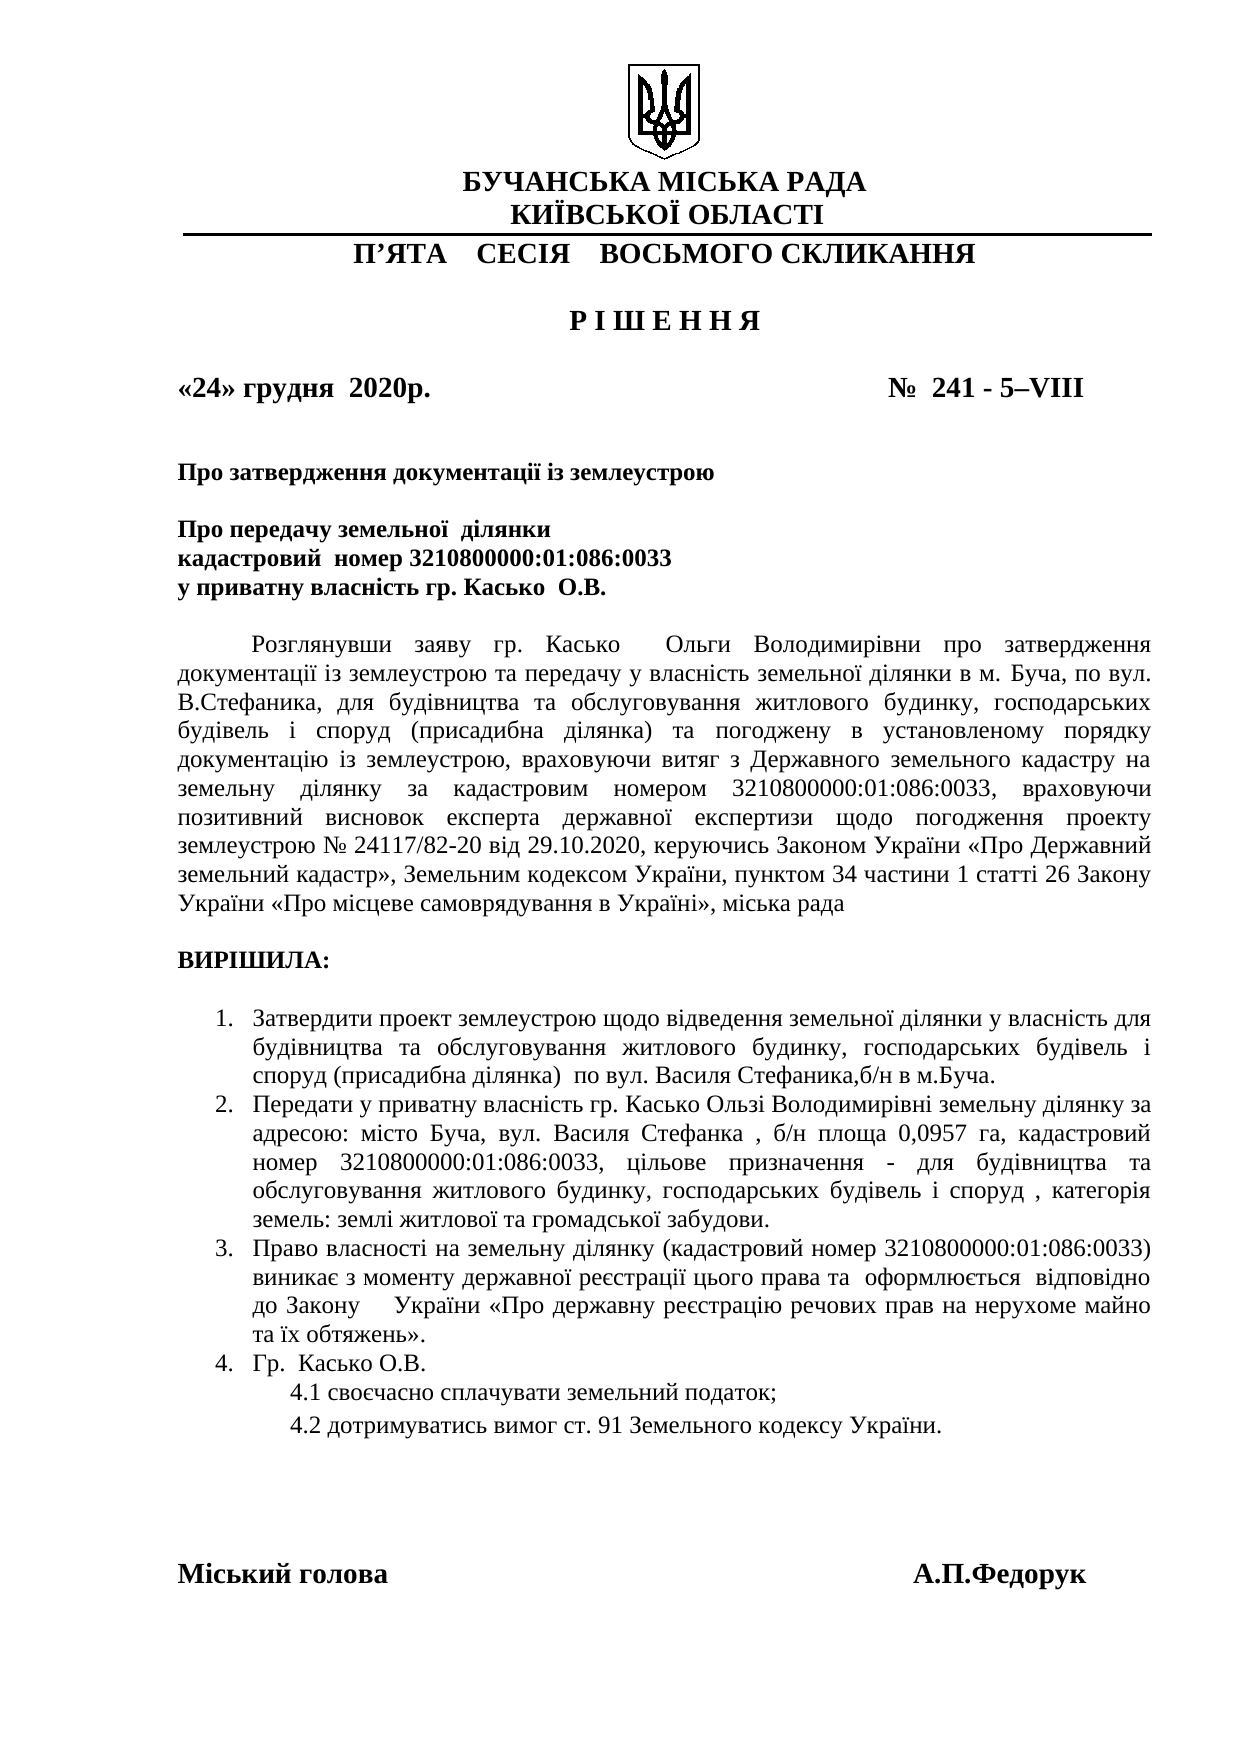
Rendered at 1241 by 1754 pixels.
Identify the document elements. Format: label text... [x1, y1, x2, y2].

list дотримуватись вимог ст. 91 Земельного кодексу України. [290, 1410, 1152, 1438]
text «24» грудня 2020р. № 241 - 5–VІІІ [177, 370, 1152, 404]
text БУЧАНСЬКА МІСЬКА РАДА [177, 164, 1152, 197]
text Про затвердження документації із землеустрою [177, 457, 1152, 486]
list своєчасно сплачувати земельний податок; [290, 1377, 1152, 1406]
list Затвердити проект землеустрою щодо відведення земельної ділянки у власність для будівництва та обслуговування житлового будинку, господарських будівель і споруд (присадибна ділянка) по вул. Василя Стефаника,б/н в м.Буча. [215, 1003, 1152, 1089]
text КИЇВСЬКОЇ ОБЛАСТІ [183, 197, 1152, 233]
list Передати у приватну власність гр. Касько Ользі Володимирівні земельну ділянку за адресою: місто Буча, вул. Василя Стефанка , б/н площа 0,0957 га, кадастровий номер 3210800000:01:086:0033, цільове призначення - для будівництва та обслуговування житлового будинку, господарських будівель і споруд , категорія земель: землі житлової та громадської забудови. [215, 1089, 1152, 1233]
text Р І Ш Е Н Н Я [177, 303, 1152, 337]
text ВИРІШИЛА: [177, 946, 1152, 974]
text П’ЯТА СЕСІЯ ВОСЬМОГО СКЛИКАННЯ [177, 236, 1152, 269]
list Право власності на земельну ділянку (кадастровий номер 3210800000:01:086:0033) виникає з моменту державної реєстрації цього права та оформлюється відповідно до Закону України «Про державну реєстрацію речових прав на нерухоме майно та їх обтяжень». [215, 1233, 1152, 1348]
text кадастровий номер 3210800000:01:086:0033 [177, 543, 1152, 572]
text у приватну власність гр. Касько О.В. [177, 572, 1152, 601]
text Про передачу земельної ділянки [177, 514, 1152, 543]
text Розглянувши заяву гр. Касько Ольги Володимирівни про затвердження документації із землеустрою та передачу у власність земельної ділянки в м. Буча, по вул. В.Стефаника, для будівництва та обслуговування житлового будинку, господарських будівель і споруд (присадибна ділянка) та погоджену в установленому порядку документацію із землеустрою, враховуючи витяг з Державного земельного кадастру на земельну ділянку за кадастровим номером 3210800000:01:086:0033, враховуючи позитивний висновок експерта державної експертизи щодо погодження проекту землеустрою № 24117/82-20 від 29.10.2020, керуючись Законом України «Про Державний земельний кадастр», Земельним кодексом України, пунктом 34 частини 1 статті 26 Закону України «Про місцеве самоврядування в Україні», міська рада [177, 629, 1152, 917]
text Міський голова А.П.Федорук [177, 1556, 1152, 1589]
list Гр. Касько О.В. [215, 1348, 1152, 1377]
